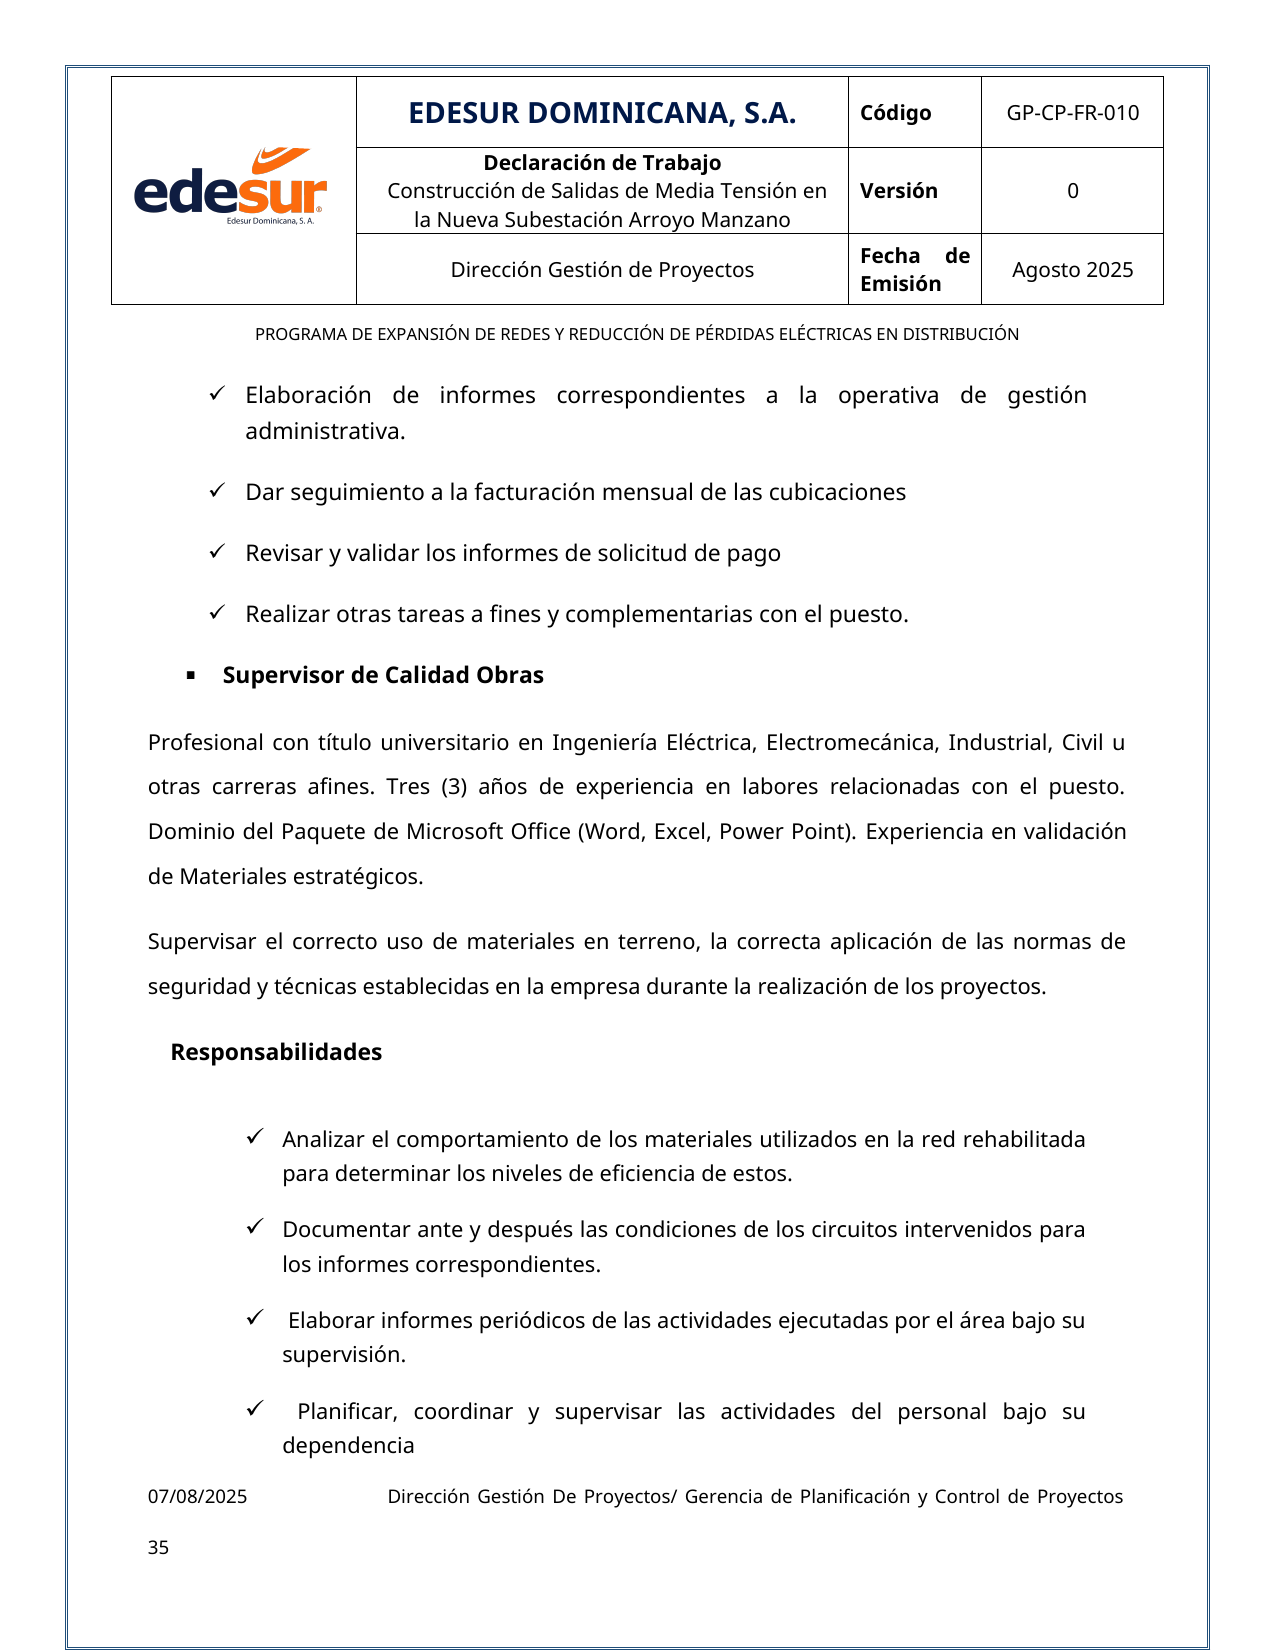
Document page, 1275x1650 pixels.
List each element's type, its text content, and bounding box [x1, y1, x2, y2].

list Elaboración de informes correspondientes a la operativa de gestión administrativa. [208, 379, 1088, 446]
list Revisar y validar los informes de solicitud de pago [208, 537, 1088, 568]
text Profesional con título universitario en Ingeniería Eléctrica, Electromecánica, Industrial, Civil u otras carreras afines. Tres (3) años de experiencia en labores relacionadas con el puesto. Dominio del Paquete de Microsoft Office (Word, Excel, Power Point). Experiencia en validación de Materiales estratégicos. [148, 727, 1127, 890]
list Supervisor de Calidad Obras [185, 659, 1127, 690]
text Supervisar el correcto uso de materiales en terreno, la correcta aplicación de las normas de seguridad y técnicas establecidas en la empresa durante la realización de los proyectos. [148, 926, 1127, 1001]
list Realizar otras tareas a fines y complementarias con el puesto. [208, 598, 1088, 629]
text Responsabilidades [170, 1036, 1088, 1068]
list Elaborar informes periódicos de las actividades ejecutadas por el área bajo su supervisión. [244, 1305, 1087, 1369]
list Planificar, coordinar y supervisar las actividades del personal bajo su dependencia [244, 1396, 1087, 1460]
list Documentar ante y después las condiciones de los circuitos intervenidos para los informes correspondientes. [244, 1214, 1087, 1278]
picture [120, 139, 343, 230]
list Analizar el comportamiento de los materiales utilizados en la red rehabilitada para determinar los niveles de eficiencia de estos. [244, 1124, 1087, 1188]
list Dar seguimiento a la facturación mensual de las cubicaciones [208, 476, 1088, 507]
